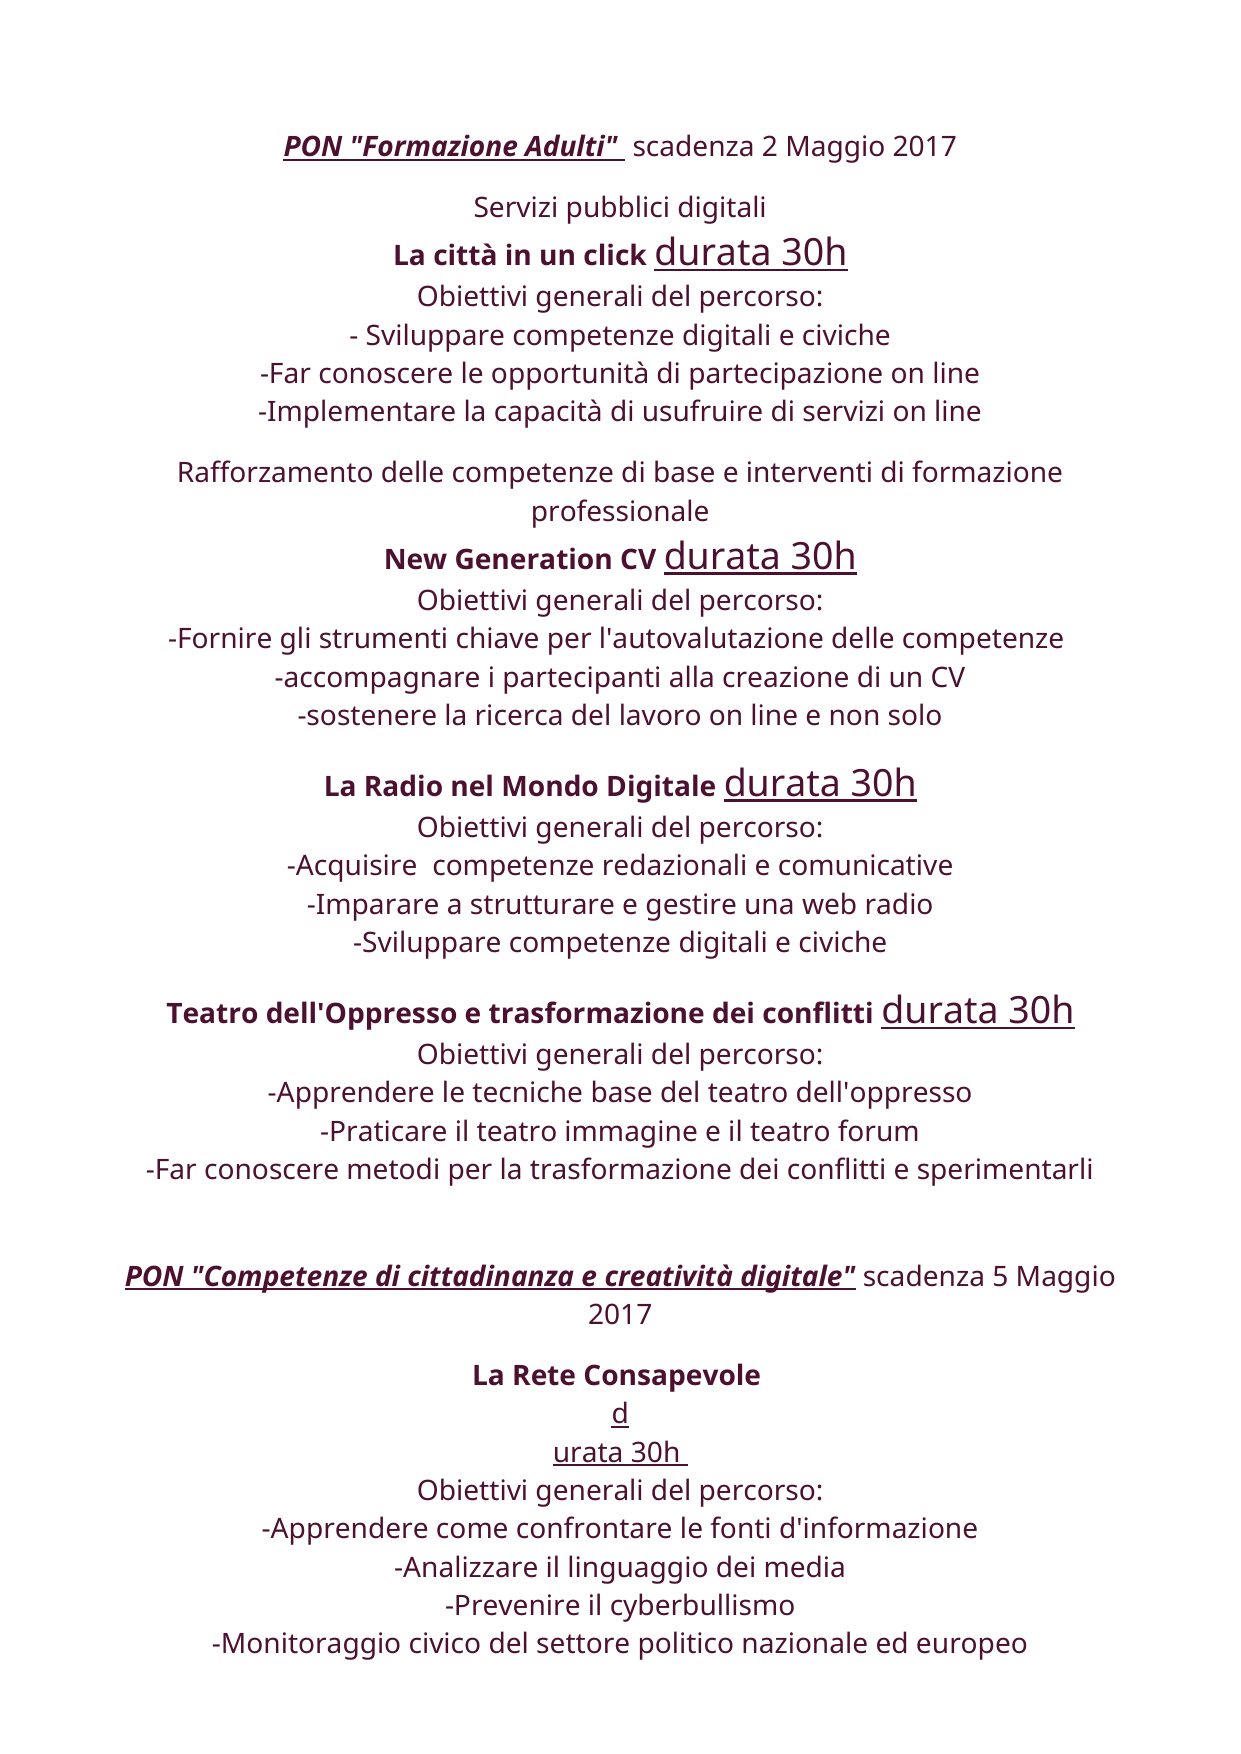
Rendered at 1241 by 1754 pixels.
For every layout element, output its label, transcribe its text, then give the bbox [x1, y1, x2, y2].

text PON "Formazione Adulti" scadenza 2 Maggio 2017 [118, 126, 1122, 164]
text Obiettivi generali del percorso: [118, 580, 1122, 619]
text -Imparare a strutturare e gestire una web radio [118, 884, 1122, 922]
text La città in un click durata 30h [118, 226, 1122, 277]
text -Apprendere come confrontare le fonti d'informazione [118, 1509, 1122, 1547]
text PON "Competenze di cittadinanza e creatività digitale" scadenza 5 Maggio 2017 [118, 1256, 1122, 1333]
text New Generation CV durata 30h [118, 529, 1122, 580]
text Obiettivi generali del percorso: [118, 807, 1122, 846]
text -sostenere la ricerca del lavoro on line e non solo [118, 695, 1122, 734]
text La Rete Consapevole [118, 1355, 1122, 1394]
text Obiettivi generali del percorso: [118, 277, 1122, 315]
text Teatro dell'Oppresso e trasformazione dei conflitti durata 30h [118, 983, 1122, 1034]
text -Acquisire competenze redazionali e comunicative [118, 846, 1122, 884]
text -Implementare la capacità di usufruire di servizi on line [118, 392, 1122, 430]
text -Sviluppare competenze digitali e civiche [118, 922, 1122, 961]
text -accompagnare i partecipanti alla creazione di un CV [118, 657, 1122, 695]
text -Analizzare il linguaggio dei media [118, 1547, 1122, 1585]
text Servizi pubblici digitali [118, 187, 1122, 226]
text Rafforzamento delle competenze di base e interventi di formazione professionale [118, 453, 1122, 529]
text -Apprendere le tecniche base del teatro dell'oppresso [118, 1073, 1122, 1111]
text -Far conoscere le opportunità di partecipazione on line [118, 353, 1122, 392]
text ​d​ [118, 1394, 1122, 1432]
text urata 30h [118, 1432, 1122, 1470]
text -Praticare il teatro immagine e il teatro forum [118, 1111, 1122, 1149]
text -Far conoscere metodi per la trasformazione dei conflitti e sperimentarli [118, 1149, 1122, 1188]
text - Sviluppare competenze digitali e civiche [118, 315, 1122, 353]
text -Prevenire il cyberbullismo [118, 1585, 1122, 1624]
text Obiettivi generali del percorso: [118, 1034, 1122, 1073]
text Obiettivi generali del percorso: [118, 1470, 1122, 1509]
text -Fornire gli strumenti chiave per l'autovalutazione delle competenze [118, 619, 1122, 657]
text La Radio nel Mondo Digitale durata 30h [118, 756, 1122, 807]
text -Monitoraggio civico del settore politico nazionale ed europeo [118, 1624, 1122, 1662]
